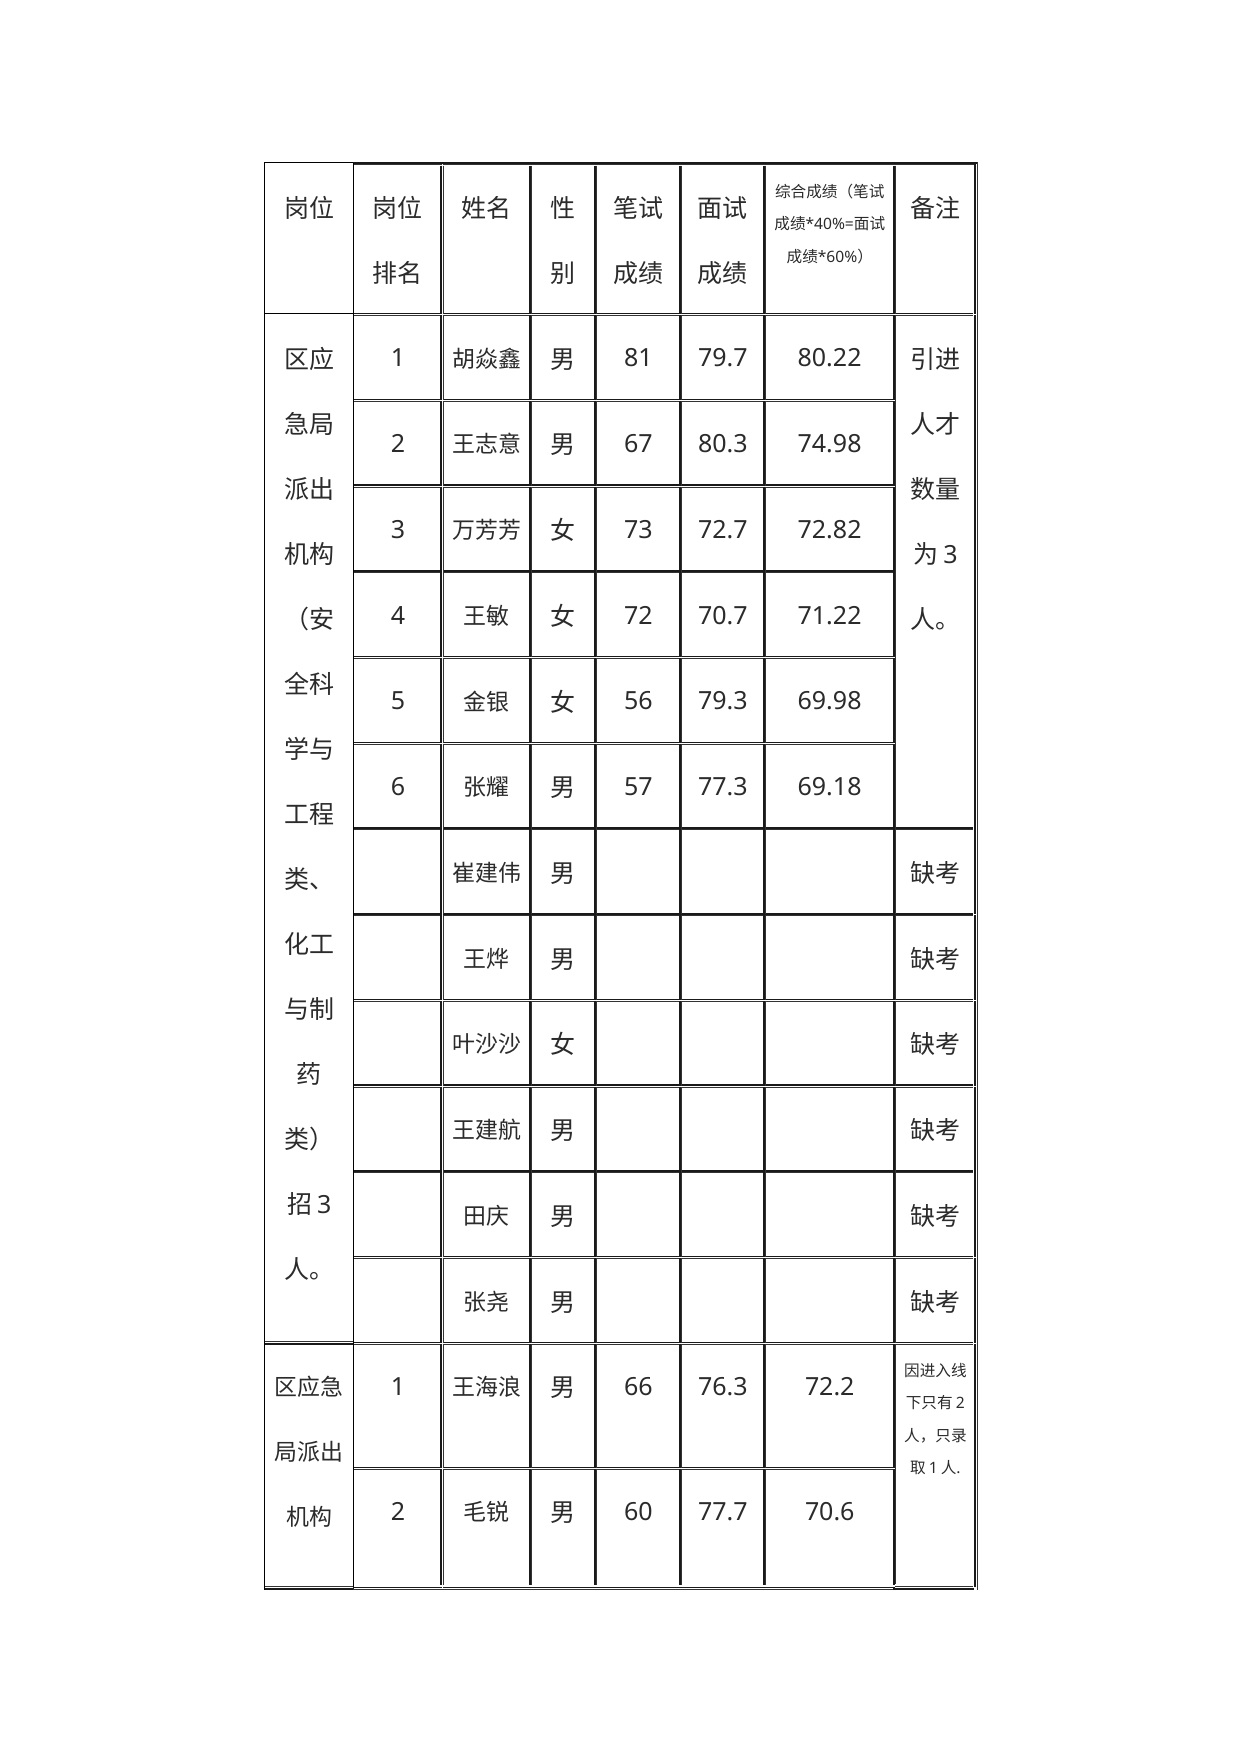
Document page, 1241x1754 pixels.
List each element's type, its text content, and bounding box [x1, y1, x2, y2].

table_cell [682, 1259, 763, 1341]
table_cell 男 [532, 916, 594, 998]
table_cell 80.22 [766, 316, 893, 398]
table_cell 缺考 [895, 1256, 976, 1341]
table_cell [597, 1259, 679, 1341]
table_cell 缺考 [896, 827, 974, 913]
table_cell 引进人才数量为3人。 [895, 313, 976, 827]
table_cell 3 [354, 488, 440, 570]
table_cell 男 [532, 1259, 594, 1341]
table_cell 毛锐 [442, 1470, 531, 1586]
table_cell 女 [532, 573, 594, 656]
table_cell 王烨 [444, 916, 529, 998]
table_cell [597, 830, 679, 913]
table_cell 因进入线下只有2人，只录取1人. [895, 1341, 975, 1586]
table_cell [597, 916, 679, 998]
table_cell 79.3 [682, 659, 763, 741]
table_cell 4 [354, 573, 440, 656]
table_cell [597, 1088, 679, 1170]
table_cell 区应急局派出机构（安全科学与工程类、化工与制药类）招3人。 [265, 314, 353, 1341]
table_cell [766, 1002, 893, 1084]
table_cell 2 [354, 1470, 442, 1586]
table_header 性别 [532, 165, 595, 313]
table_cell [766, 916, 893, 998]
table_cell 5 [354, 659, 440, 741]
table_cell 66 [597, 1345, 679, 1466]
table_cell 田庆 [444, 1173, 529, 1256]
table_cell 74.98 [766, 402, 893, 484]
table_cell 张尧 [444, 1259, 529, 1341]
table_cell 76.3 [682, 1345, 763, 1466]
table_cell 71.22 [766, 573, 893, 656]
table_cell 男 [532, 402, 594, 484]
table_cell [682, 830, 763, 913]
table_header 姓名 [444, 165, 530, 313]
table_cell [354, 830, 440, 913]
table_cell 56 [597, 659, 679, 741]
table_header 备注 [896, 165, 974, 313]
table_cell 70.6 [765, 1470, 894, 1586]
table_header 综合成绩（笔试成绩*40%=面试成绩*60%） [766, 165, 894, 313]
table_cell 女 [532, 659, 594, 741]
table_header 岗位排名 [354, 165, 441, 313]
table_cell 72.2 [766, 1345, 893, 1466]
table_cell 男 [532, 745, 594, 827]
table_cell 缺考 [896, 1084, 975, 1170]
table_cell 77.7 [681, 1470, 764, 1586]
table_cell 69.18 [766, 745, 893, 827]
table_cell 80.3 [682, 402, 763, 484]
table_cell 男 [532, 1345, 594, 1466]
table_cell 缺考 [896, 913, 976, 998]
table_cell [682, 1173, 763, 1256]
table_cell 王敏 [444, 573, 529, 656]
table_cell 57 [597, 745, 679, 827]
table_cell [766, 1259, 893, 1341]
table_cell [354, 1002, 440, 1084]
table_cell [682, 1088, 763, 1170]
table_cell 万芳芳 [444, 488, 529, 570]
table_cell 王海浪 [444, 1345, 529, 1466]
table_cell [682, 1002, 763, 1084]
table_cell 1 [354, 1345, 440, 1466]
table_cell [766, 830, 893, 913]
table_cell [354, 1088, 440, 1170]
table_cell [597, 1173, 679, 1256]
table_cell 1 [354, 316, 440, 398]
table_cell 81 [597, 316, 679, 398]
table_cell 男 [531, 1470, 596, 1586]
table_header 笔试成绩 [597, 165, 680, 313]
table_cell 王志意 [444, 402, 529, 484]
table_header 面试成绩 [682, 165, 764, 313]
table_cell 金银 [444, 659, 529, 741]
table_cell [766, 1173, 893, 1256]
table_cell [354, 916, 440, 998]
table_cell [766, 1088, 893, 1170]
table_cell 男 [532, 1173, 594, 1256]
table_cell 张耀 [444, 745, 529, 827]
table_cell 缺考 [896, 999, 975, 1084]
table_cell 67 [597, 402, 679, 484]
table_cell [597, 1002, 679, 1084]
table_cell 男 [532, 316, 594, 398]
table_cell 女 [532, 488, 594, 570]
table_cell 72.7 [682, 488, 763, 570]
table_cell 79.7 [682, 316, 763, 398]
table_cell 77.3 [682, 745, 763, 827]
table_cell 70.7 [682, 573, 763, 656]
table_cell 72 [597, 573, 679, 656]
table_cell 男 [532, 830, 594, 913]
table_cell 72.82 [766, 488, 893, 570]
table_cell 6 [354, 745, 440, 827]
table_cell 2 [354, 402, 440, 484]
table_cell 女 [532, 1002, 594, 1084]
table_cell 73 [597, 488, 679, 570]
table_cell [682, 916, 763, 998]
table_cell 胡焱鑫 [444, 316, 529, 398]
table_cell 叶沙沙 [444, 1002, 529, 1084]
table_cell 69.98 [766, 659, 893, 741]
table_cell [354, 1173, 440, 1256]
table_cell 缺考 [896, 1170, 974, 1256]
table_cell 区应急局派出机构（应急管理、应急救援、采矿工程） [265, 1345, 353, 1586]
table_cell 王建航 [444, 1088, 529, 1170]
table_cell 60 [596, 1470, 681, 1586]
table_cell 崔建伟 [444, 830, 529, 913]
table_header 岗位 [265, 163, 353, 313]
table_cell 男 [532, 1088, 594, 1170]
table_cell [354, 1259, 440, 1341]
